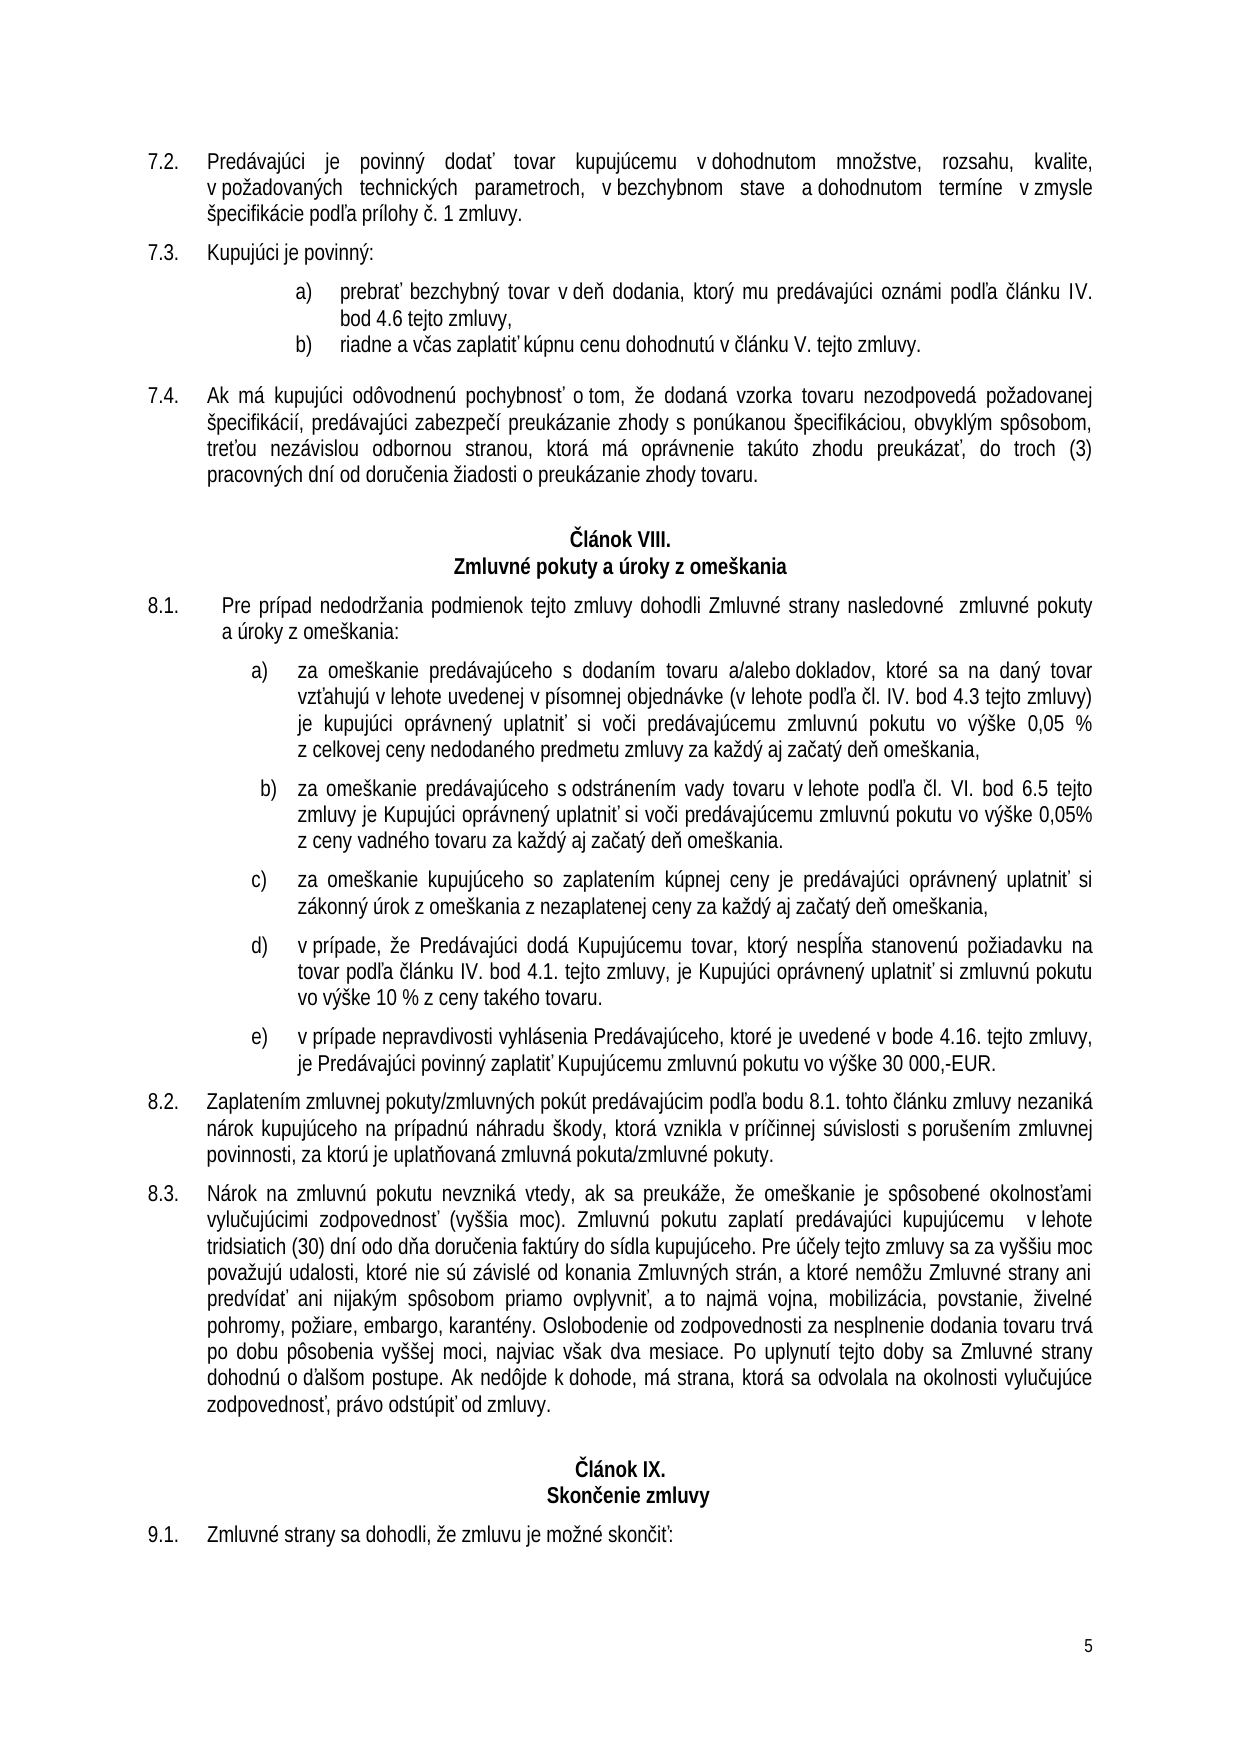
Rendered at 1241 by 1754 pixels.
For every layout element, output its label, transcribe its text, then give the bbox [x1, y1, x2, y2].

list Zmluvné strany sa dohodli, že zmluvu je možné skončiť: [148, 1521, 1092, 1547]
text Článok IX. [148, 1456, 1092, 1482]
list riadne a včas zaplatiť kúpnu cenu dohodnutú v článku V. tejto zmluvy. [295, 331, 1092, 357]
list 8.3. Nárok na zmluvnú pokutu nevzniká vtedy, ak sa preukáže, že omeškanie je spôsobené okolnosťami vylučujúcimi zodpovednosť (vyššia moc). Zmluvnú pokutu zaplatí predávajúci kupujúcemu v lehote tridsiatich (30) dní odo dňa doručenia faktúry do sídla kupujúceho. Pre účely tejto zmluvy sa za vyššiu moc považujú udalosti, ktoré nie sú závislé od konania Zmluvných strán, a ktoré nemôžu Zmluvné strany ani predvídať ani nijakým spôsobom priamo ovplyvniť, a to najmä vojna, mobilizácia, povstanie, živelné pohromy, požiare, embargo, karantény. Oslobodenie od zodpovednosti za nesplnenie dodania tovaru trvá po dobu pôsobenia vyššej moci, najviac však dva mesiace. Po uplynutí tejto doby sa Zmluvné strany dohodnú o ďalšom postupe. Ak nedôjde k dohode, má strana, ktorá sa odvolala na okolnosti vylučujúce zodpovednosť, právo odstúpiť od zmluvy. [148, 1180, 1092, 1417]
list za omeškanie kupujúceho so zaplatením kúpnej ceny je predávajúci oprávnený uplatniť si zákonný úrok z omeškania z nezaplatenej ceny za každý aj začatý deň omeškania, [251, 866, 1092, 919]
list Predávajúci je povinný dodať tovar kupujúcemu v dohodnutom množstve, rozsahu, kvalite, v požadovaných technických parametroch, v bezchybnom stave a dohodnutom termíne v zmysle špecifikácie podľa prílohy č. 1 zmluvy. [148, 148, 1092, 227]
list v prípade nepravdivosti vyhlásenia Predávajúceho, ktoré je uvedené v bode 4.16. tejto zmluvy, je Predávajúci povinný zaplatiť Kupujúcemu zmluvnú pokutu vo výške 30 000,-EUR. [251, 1023, 1092, 1076]
list Kupujúci je povinný: [148, 239, 1092, 266]
text Skončenie zmluvy [148, 1482, 1092, 1509]
list v prípade, že Predávajúci dodá Kupujúcemu tovar, ktorý nespĺňa stanovenú požiadavku na tovar podľa článku IV. bod 4.1. tejto zmluvy, je Kupujúci oprávnený uplatniť si zmluvnú pokutu vo výške 10 % z ceny takého tovaru. [251, 932, 1092, 1011]
list Ak má kupujúci odôvodnenú pochybnosť o tom, že dodaná vzorka tovaru nezodpovedá požadovanej špecifikácií, predávajúci zabezpečí preukázanie zhody s ponúkanou špecifikáciou, obvyklým spôsobom, treťou nezávislou odbornou stranou, ktorá má oprávnenie takúto zhodu preukázať, do troch (3) pracovných dní od doručenia žiadosti o preukázanie zhody tovaru. [148, 382, 1092, 488]
list za omeškanie predávajúceho s odstránením vady tovaru v lehote podľa čl. VI. bod 6.5 tejto zmluvy je Kupujúci oprávnený uplatniť si voči predávajúcemu zmluvnú pokutu vo výške 0,05% z ceny vadného tovaru za každý aj začatý deň omeškania. [260, 775, 1092, 854]
list 8.2. Zaplatením zmluvnej pokuty/zmluvných pokút predávajúcim podľa bodu 8.1. tohto článku zmluvy nezaniká nárok kupujúceho na prípadnú náhradu škody, ktorá vznikla v príčinnej súvislosti s porušením zmluvnej povinnosti, za ktorú je uplatňovaná zmluvná pokuta/zmluvné pokuty. [148, 1088, 1092, 1167]
list prebrať bezchybný tovar v deň dodania, ktorý mu predávajúci oznámi podľa článku IV. bod 4.6 tejto zmluvy, [295, 278, 1092, 331]
text Zmluvné pokuty a úroky z omeškania [148, 553, 1092, 579]
list za omeškanie predávajúceho s dodaním tovaru a/alebo dokladov, ktoré sa na daný tovar vzťahujú v lehote uvedenej v písomnej objednávke (v lehote podľa čl. IV. bod 4.3 tejto zmluvy) je kupujúci oprávnený uplatniť si voči predávajúcemu zmluvnú pokutu vo výške 0,05 % z celkovej ceny nedodaného predmetu zmluvy za každý aj začatý deň omeškania, [251, 657, 1092, 762]
text Článok VIII. [148, 526, 1092, 553]
list Pre prípad nedodržania podmienok tejto zmluvy dohodli Zmluvné strany nasledovné zmluvné pokuty a úroky z omeškania: [148, 592, 1092, 644]
